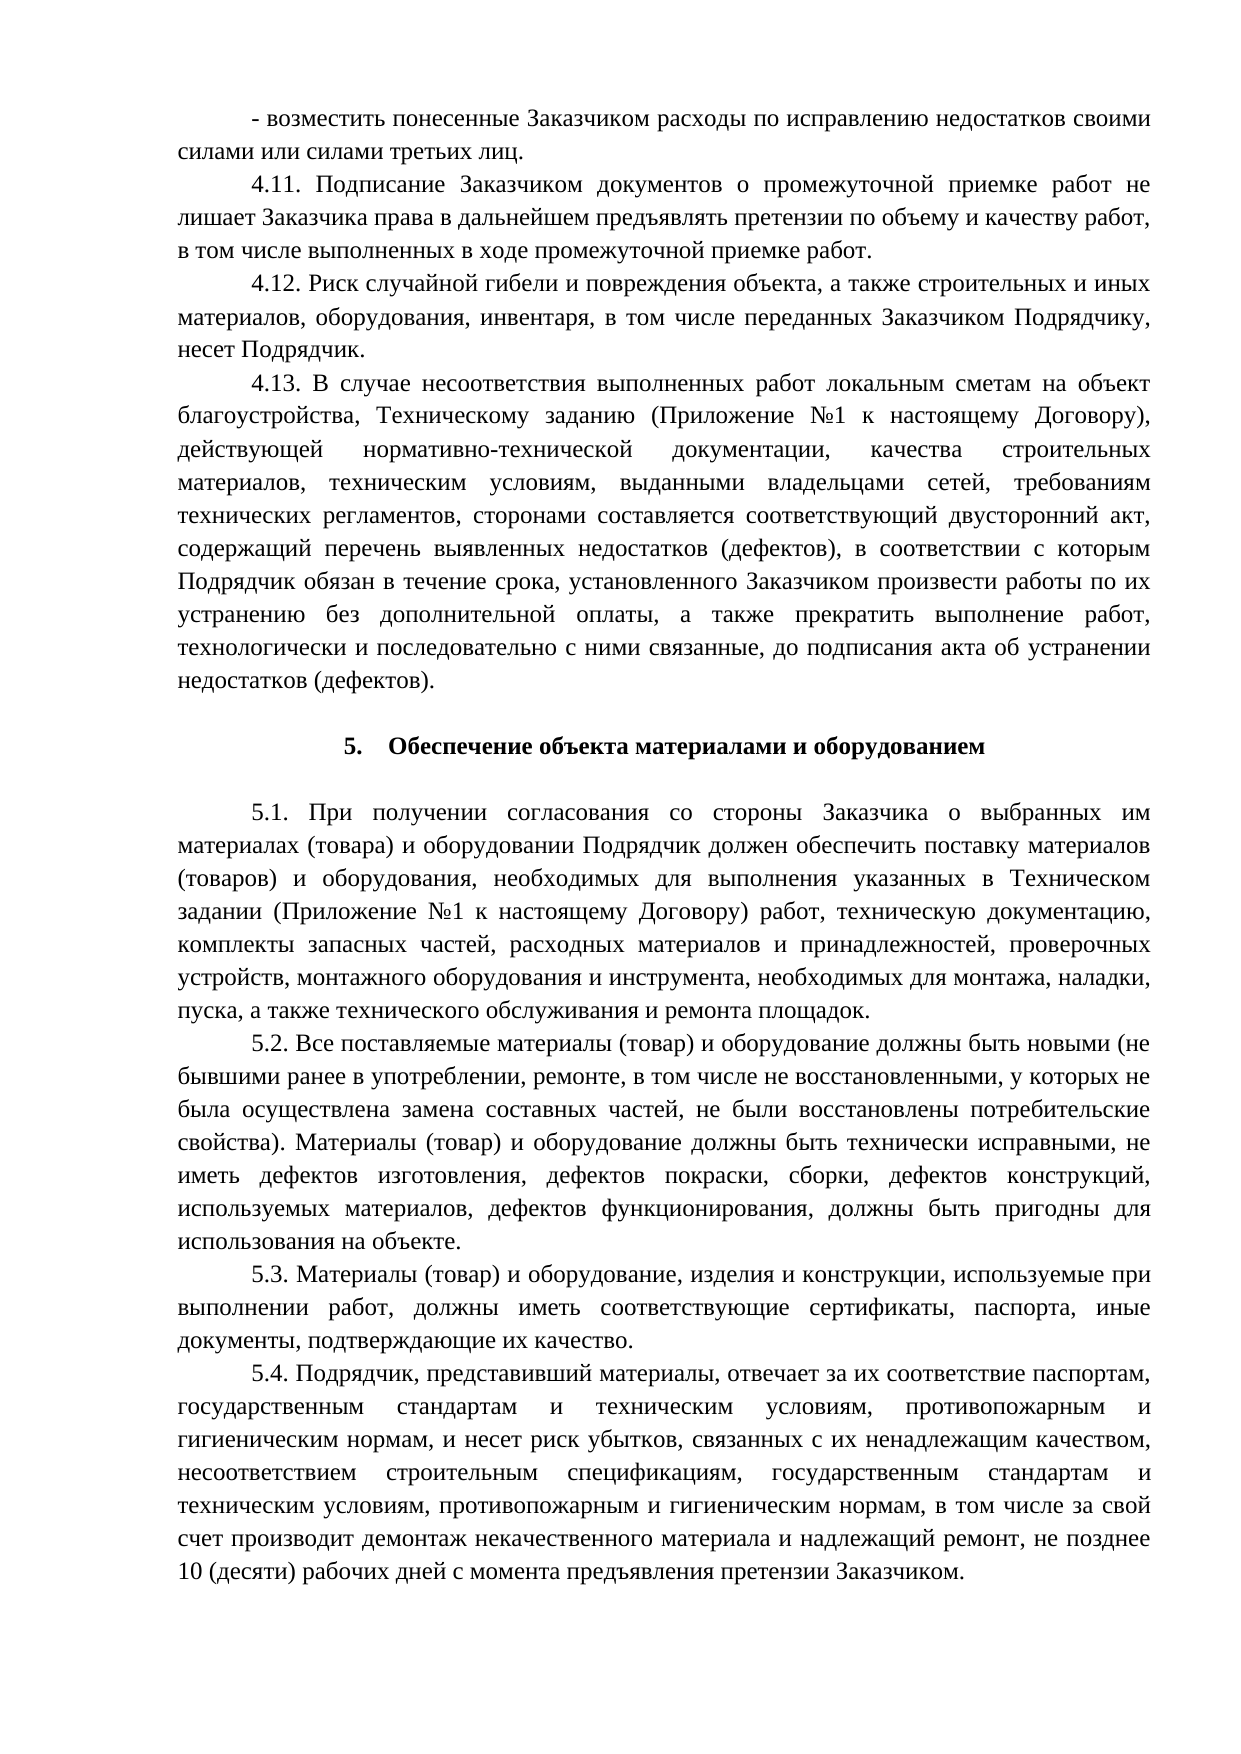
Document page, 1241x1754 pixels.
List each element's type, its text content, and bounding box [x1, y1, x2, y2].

text 5.4. Подрядчик, представивший материалы, отвечает за их соответствие паспортам, государственным стандартам и техническим условиям, противопожарным и гигиеническим нормам, и несет риск убытков, связанных с их ненадлежащим качеством, несоответствием строительным спецификациям, государственным стандартам и техническим условиям, противопожарным и гигиеническим нормам, в том числе за свой счет производит демонтаж некачественного материала и надлежащий ремонт, не позднее 10 (десяти) рабочих дней с момента предъявления претензии Заказчиком. [177, 1358, 1152, 1585]
text 5.3. Материалы (товар) и оборудование, изделия и конструкции, используемые при выполнении работ, должны иметь соответствующие сертификаты, паспорта, иные документы, подтверждающие их качество. [177, 1259, 1152, 1354]
list Обеспечение объекта материалами и оборудованием [177, 731, 1152, 759]
text - возместить понесенные Заказчиком расходы по исправлению недостатков своими силами или силами третьих лиц. [177, 103, 1152, 165]
text 4.11. Подписание Заказчиком документов о промежуточной приемке работ не лишает Заказчика права в дальнейшем предъявлять претензии по объему и качеству работ, в том числе выполненных в ходе промежуточной приемке работ. [177, 169, 1152, 264]
text 4.13. В случае несоответствия выполненных работ локальным сметам на объект благоустройства, Техническому заданию (Приложение №1 к настоящему Договору), действующей нормативно-технической документации, качества строительных материалов, техническим условиям, выданными владельцами сетей, требованиям технических регламентов, сторонами составляется соответствующий двусторонний акт, содержащий перечень выявленных недостатков (дефектов), в соответствии с которым Подрядчик обязан в течение срока, установленного Заказчиком произвести работы по их устранению без дополнительной оплаты, а также прекратить выполнение работ, технологически и последовательно с ними связанные, до подписания акта об устранении недостатков (дефектов). [177, 368, 1152, 693]
text 5.1. При получении согласования со стороны Заказчика о выбранных им материалах (товара) и оборудовании Подрядчик должен обеспечить поставку материалов (товаров) и оборудования, необходимых для выполнения указанных в Техническом задании (Приложение №1 к настоящему Договору) работ, техническую документацию, комплекты запасных частей, расходных материалов и принадлежностей, проверочных устройств, монтажного оборудования и инструмента, необходимых для монтажа, наладки, пуска, а также технического обслуживания и ремонта площадок. [177, 797, 1152, 1024]
text 5.2. Все поставляемые материалы (товар) и оборудование должны быть новыми (не бывшими ранее в употреблении, ремонте, в том числе не восстановленными, у которых не была осуществлена замена составных частей, не были восстановлены потребительские свойства). Материалы (товар) и оборудование должны быть технически исправными, не иметь дефектов изготовления, дефектов покраски, сборки, дефектов конструкций, используемых материалов, дефектов функционирования, должны быть пригодны для использования на объекте. [177, 1028, 1152, 1255]
text 4.12. Риск случайной гибели и повреждения объекта, а также строительных и иных материалов, оборудования, инвентаря, в том числе переданных Заказчиком Подрядчику, несет Подрядчик. [177, 268, 1152, 363]
